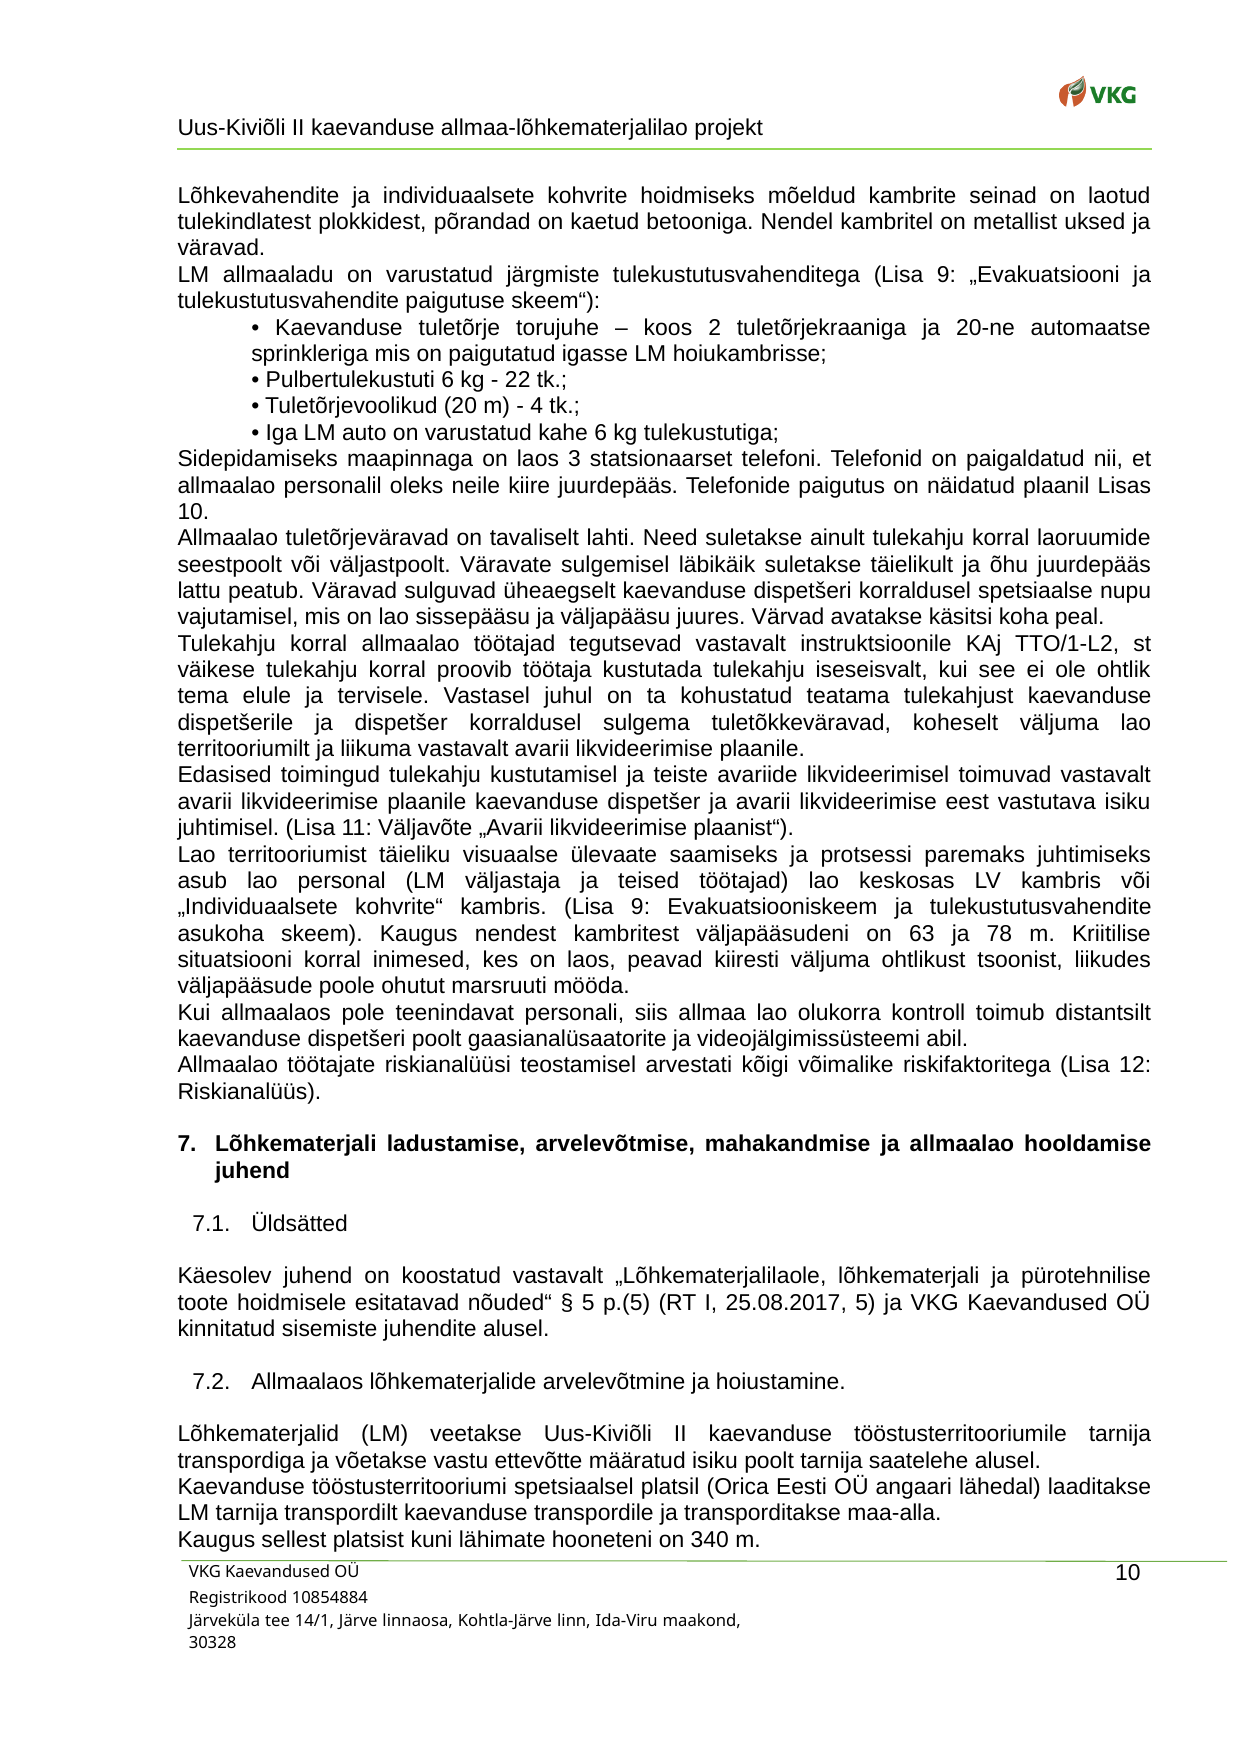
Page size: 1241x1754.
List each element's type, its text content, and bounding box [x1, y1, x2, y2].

text Kaugus sellest platsist kuni lähimate hooneteni on 340 m. [177, 1526, 1152, 1552]
picture [1055, 73, 1152, 114]
text • Kaevanduse tuletõrje torujuhe – koos 2 tuletõrjekraaniga ja 20-ne automaatse sprinkleriga mis on paigutatud igasse LM hoiukambrisse; [251, 313, 1152, 366]
text Kui allmaalaos pole teenindavat personali, siis allmaa lao olukorra kontroll toimub distantsilt kaevanduse dispetšeri poolt gaasianalüsaatorite ja videojälgimissüsteemi abil. [177, 999, 1152, 1051]
text Edasised toimingud tulekahju kustutamisel ja teiste avariide likvideerimisel toimuvad vastavalt avarii likvideerimise plaanile kaevanduse dispetšer ja avarii likvideerimise eest vastutava isiku juhtimisel. (Lisa 11: Väljavõte „Avarii likvideerimise plaanist“). [177, 761, 1152, 841]
text Kaevanduse tööstusterritooriumi spetsiaalsel platsil (Orica Eesti OÜ angaari lähedal) laaditakse LM tarnija transpordilt kaevanduse transpordile ja transporditakse maa-alla. [177, 1473, 1152, 1526]
text Tulekahju korral allmaalao töötajad tegutsevad vastavalt instruktsioonile KAj TTO/1-L2, st väikese tulekahju korral proovib töötaja kustutada tulekahju iseseisvalt, kui see ei ole ohtlik tema elule ja tervisele. Vastasel juhul on ta kohustatud teatama tulekahjust kaevanduse dispetšerile ja dispetšer korraldusel sulgema tuletõkkeväravad, koheselt väljuma lao territooriumilt ja liikuma vastavalt avarii likvideerimise plaanile. [177, 630, 1152, 761]
text Lõhkematerjalid (LM) veetakse Uus-Kiviõli II kaevanduse tööstusterritooriumile tarnija transpordiga ja võetakse vastu ettevõtte määratud isiku poolt tarnija saatelehe alusel. [177, 1420, 1152, 1473]
subtitle Üldsätted [192, 1209, 1152, 1236]
text LM allmaaladu on varustatud järgmiste tulekustutusvahenditega (Lisa 9: „Evakuatsiooni ja tulekustutusvahendite paigutuse skeem“): [177, 261, 1152, 313]
text • Pulbertulekustuti 6 kg - 22 tk.; [251, 366, 1152, 392]
text • Iga LM auto on varustatud kahe 6 kg tulekustutiga; [251, 419, 1152, 445]
subtitle Allmaalaos lõhkematerjalide arvelevõtmine ja hoiustamine. [192, 1368, 1152, 1394]
text Sidepidamiseks maapinnaga on laos 3 statsionaarset telefoni. Telefonid on paigaldatud nii, et allmaalao personalil oleks neile kiire juurdepääs. Telefonide paigutus on näidatud plaanil Lisas 10. [177, 445, 1152, 524]
subtitle Lõhkematerjali ladustamise, arvelevõtmise, mahakandmise ja allmaalao hooldamise juhend [177, 1130, 1152, 1183]
text Allmaalao töötajate riskianalüüsi teostamisel arvestati kõigi võimalike riskifaktoritega (Lisa 12: Riskianalüüs). [177, 1051, 1152, 1104]
text Allmaalao tuletõrjeväravad on tavaliselt lahti. Need suletakse ainult tulekahju korral laoruumide seestpoolt või väljastpoolt. Väravate sulgemisel läbikäik suletakse täielikult ja õhu juurdepääs lattu peatub. Väravad sulguvad üheaegselt kaevanduse dispetšeri korraldusel spetsiaalse nupu vajutamisel, mis on lao sissepääsu ja väljapääsu juures. Värvad avatakse käsitsi koha peal. [177, 524, 1152, 630]
text • Tuletõrjevoolikud (20 m) - 4 tk.; [251, 392, 1152, 419]
text Käesolev juhend on koostatud vastavalt „Lõhkematerjalilaole, lõhkematerjali ja pürotehnilise toote hoidmisele esitatavad nõuded“ § 5 p.(5) (RT I, 25.08.2017, 5) ja VKG Kaevandused OÜ kinnitatud sisemiste juhendite alusel. [177, 1262, 1152, 1341]
text Lao territooriumist täieliku visuaalse ülevaate saamiseks ja protsessi paremaks juhtimiseks asub lao personal (LM väljastaja ja teised töötajad) lao keskosas LV kambris või „Individuaalsete kohvrite“ kambris. (Lisa 9: Evakuatsiooniskeem ja tulekustutusvahendite asukoha skeem). Kaugus nendest kambritest väljapääsudeni on 63 ja 78 m. Kriitilise situatsiooni korral inimesed, kes on laos, peavad kiiresti väljuma ohtlikust tsoonist, liikudes väljapääsude poole ohutut marsruuti mööda. [177, 841, 1152, 999]
text Lõhkevahendite ja individuaalsete kohvrite hoidmiseks mõeldud kambrite seinad on laotud tulekindlatest plokkidest, põrandad on kaetud betooniga. Nendel kambritel on metallist uksed ja väravad. [177, 182, 1152, 261]
